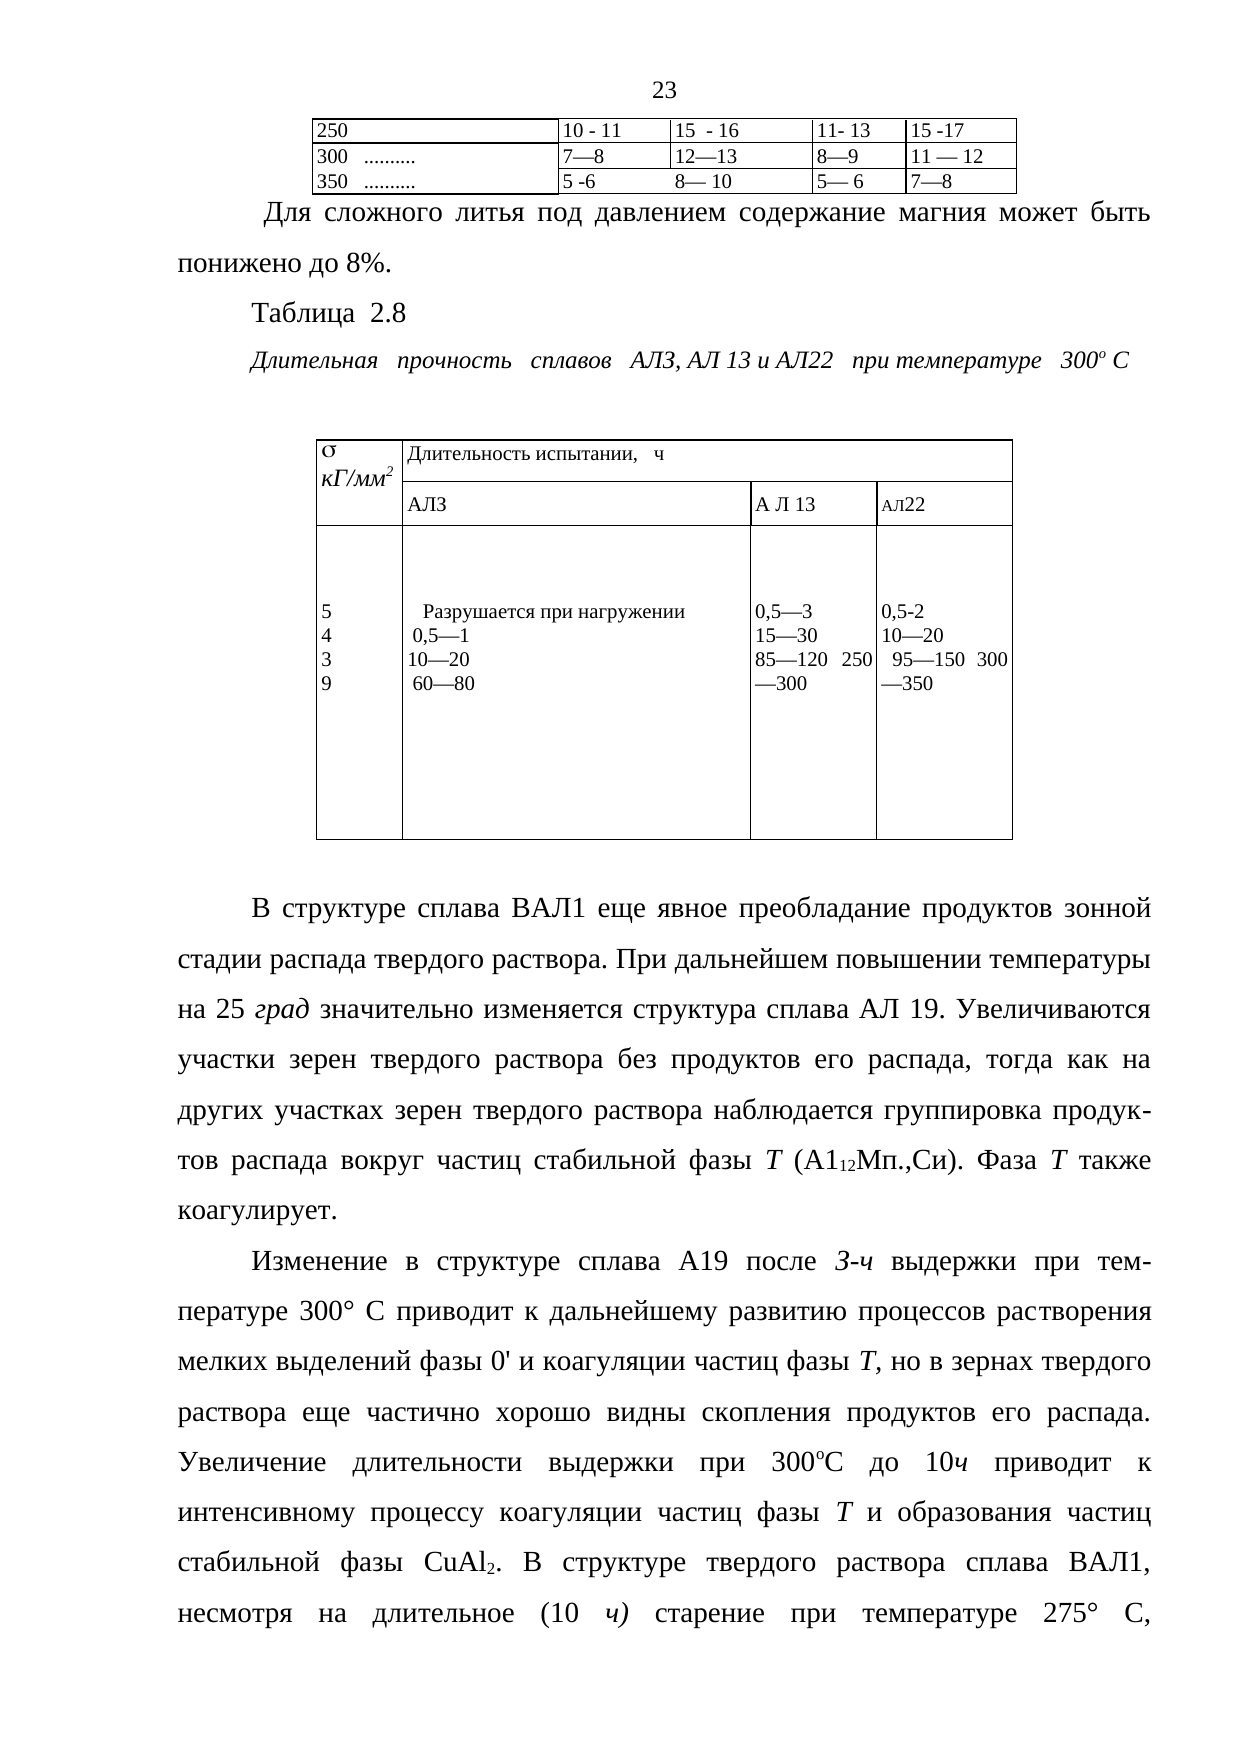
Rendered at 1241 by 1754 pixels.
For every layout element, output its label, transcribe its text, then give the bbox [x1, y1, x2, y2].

table_cell 12—13 [671, 143, 812, 168]
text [177, 1243, 1152, 1628]
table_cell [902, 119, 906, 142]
table_cell 11 — 12 [907, 143, 1016, 168]
table_cell З50 .......... [313, 168, 558, 193]
table_header Длительность испытании, ч [403, 441, 1012, 481]
table_cell 8—9 [813, 143, 905, 168]
table_cell Разрушается при нагружении 0,5—1 10—20 60—80 [403, 526, 750, 839]
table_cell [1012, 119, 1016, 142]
table_cell ал22 [878, 482, 1012, 525]
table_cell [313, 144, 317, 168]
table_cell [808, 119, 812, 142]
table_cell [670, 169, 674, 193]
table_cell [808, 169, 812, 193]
text Для сложного литья под давлением содержание магния может быть понижено до 8%. [177, 194, 1152, 278]
text Таблица 2.8 [177, 295, 1152, 329]
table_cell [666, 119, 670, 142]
table_cell 0,5—3 15—30 85—120 250—300 [751, 526, 876, 839]
table_cell 7—8 [559, 143, 670, 168]
table_header  кГ/мм2 [317, 441, 402, 525]
text Длительная прочность сплавов АЛЗ, АЛ 13 и АЛ22 при температуре 300о С [177, 345, 1152, 374]
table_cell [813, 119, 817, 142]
table_cell 0,5-2 10—20 95—150 300—350 [877, 526, 1012, 839]
table_cell А Л 13 [752, 482, 876, 525]
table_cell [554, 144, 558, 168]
text В структуре сплава ВАЛ1 еще явное преобладание продуктов зонной стадии распада твердого раствора. При дальнейшем повышении температуры на 25 град значительно изменяется структура сплава АЛ 19. Увеличиваются участки зерен твердого раствора без продуктов его распада, тогда как на других участках зерен твердого раствора наблюдается группировка продуктов распада вокруг частиц стабильной фазы Т (А112Мп.,Си). Фаза Т также коагулирует. [177, 891, 1152, 1226]
table_cell АЛЗ [403, 482, 750, 525]
